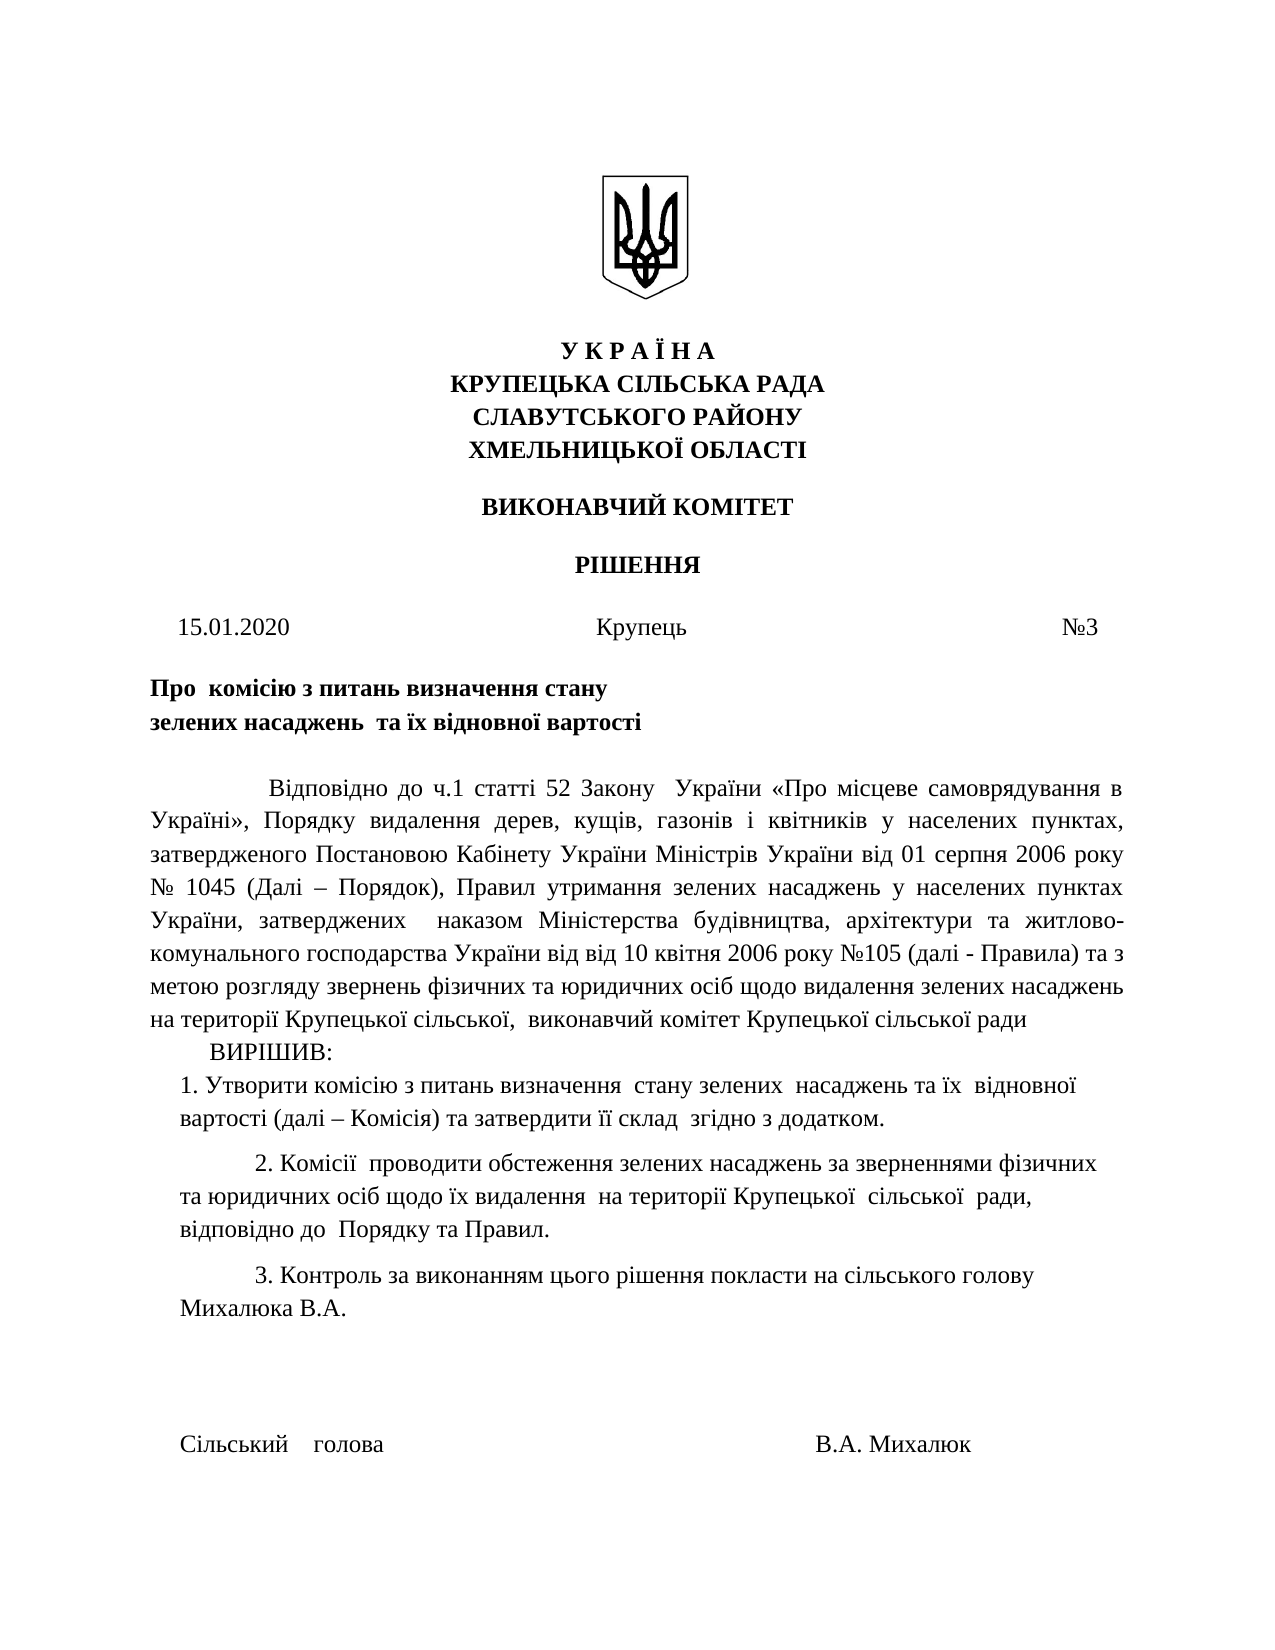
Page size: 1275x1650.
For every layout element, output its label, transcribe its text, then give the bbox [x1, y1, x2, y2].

text РІШЕННЯ [150, 550, 1125, 579]
text У К Р А Ї Н А [150, 336, 1125, 365]
text 15.01.2020 Крупець №3 [150, 612, 1125, 641]
text зелених насаджень та їх відновної вартості [150, 707, 1125, 735]
text ХМЕЛЬНИЦЬКОЇ ОБЛАСТІ [150, 435, 1125, 464]
text 2. Комісії проводити обстеження зелених насаджень за зверненнями фізичних та юридичних осіб щодо їх видалення на території Крупецької сільської ради, відповідно до Порядку та Правил. [179, 1148, 1125, 1243]
text 3. Контроль за виконанням цього рішення покласти на сільського голову Михалюка В.А. [179, 1260, 1125, 1322]
picture [601, 173, 692, 301]
text КРУПЕЦЬКА СІЛЬСЬКА РАДА [150, 369, 1125, 398]
text ВИКОНАВЧИЙ КОМІТЕТ [150, 492, 1125, 521]
text 1. Утворити комісію з питань визначення стану зелених насаджень та їх відновної вартості (далі – Комісія) та затвердити її склад згідно з додатком. [179, 1070, 1125, 1132]
text Відповідно до ч.1 статті 52 Закону України «Про місцеве самоврядування в Україні», Порядку видалення дерев, кущів, газонів і квітників у населених пунктах, затвердженого Постановою Кабінету України Міністрів України від 01 серпня 2006 року № 1045 (Далі – Порядок), Правил утримання зелених насаджень у населених пунктах України, затверджених наказом Міністерства будівництва, архітектури та житлово-комунального господарства України від від 10 квітня 2006 року №105 (далі - Правила) та з метою розгляду звернень фізичних та юридичних осіб щодо видалення зелених насаджень на території Крупецької сільської, виконавчий комітет Крупецької сільської ради [150, 773, 1125, 1032]
text Сільський голова В.А. Михалюк [179, 1429, 1096, 1458]
text ВИРІШИВ: [150, 1037, 1125, 1066]
text Про комісію з питань визначення стану [150, 673, 1125, 702]
text СЛАВУТСЬКОГО РАЙОНУ [150, 402, 1125, 431]
